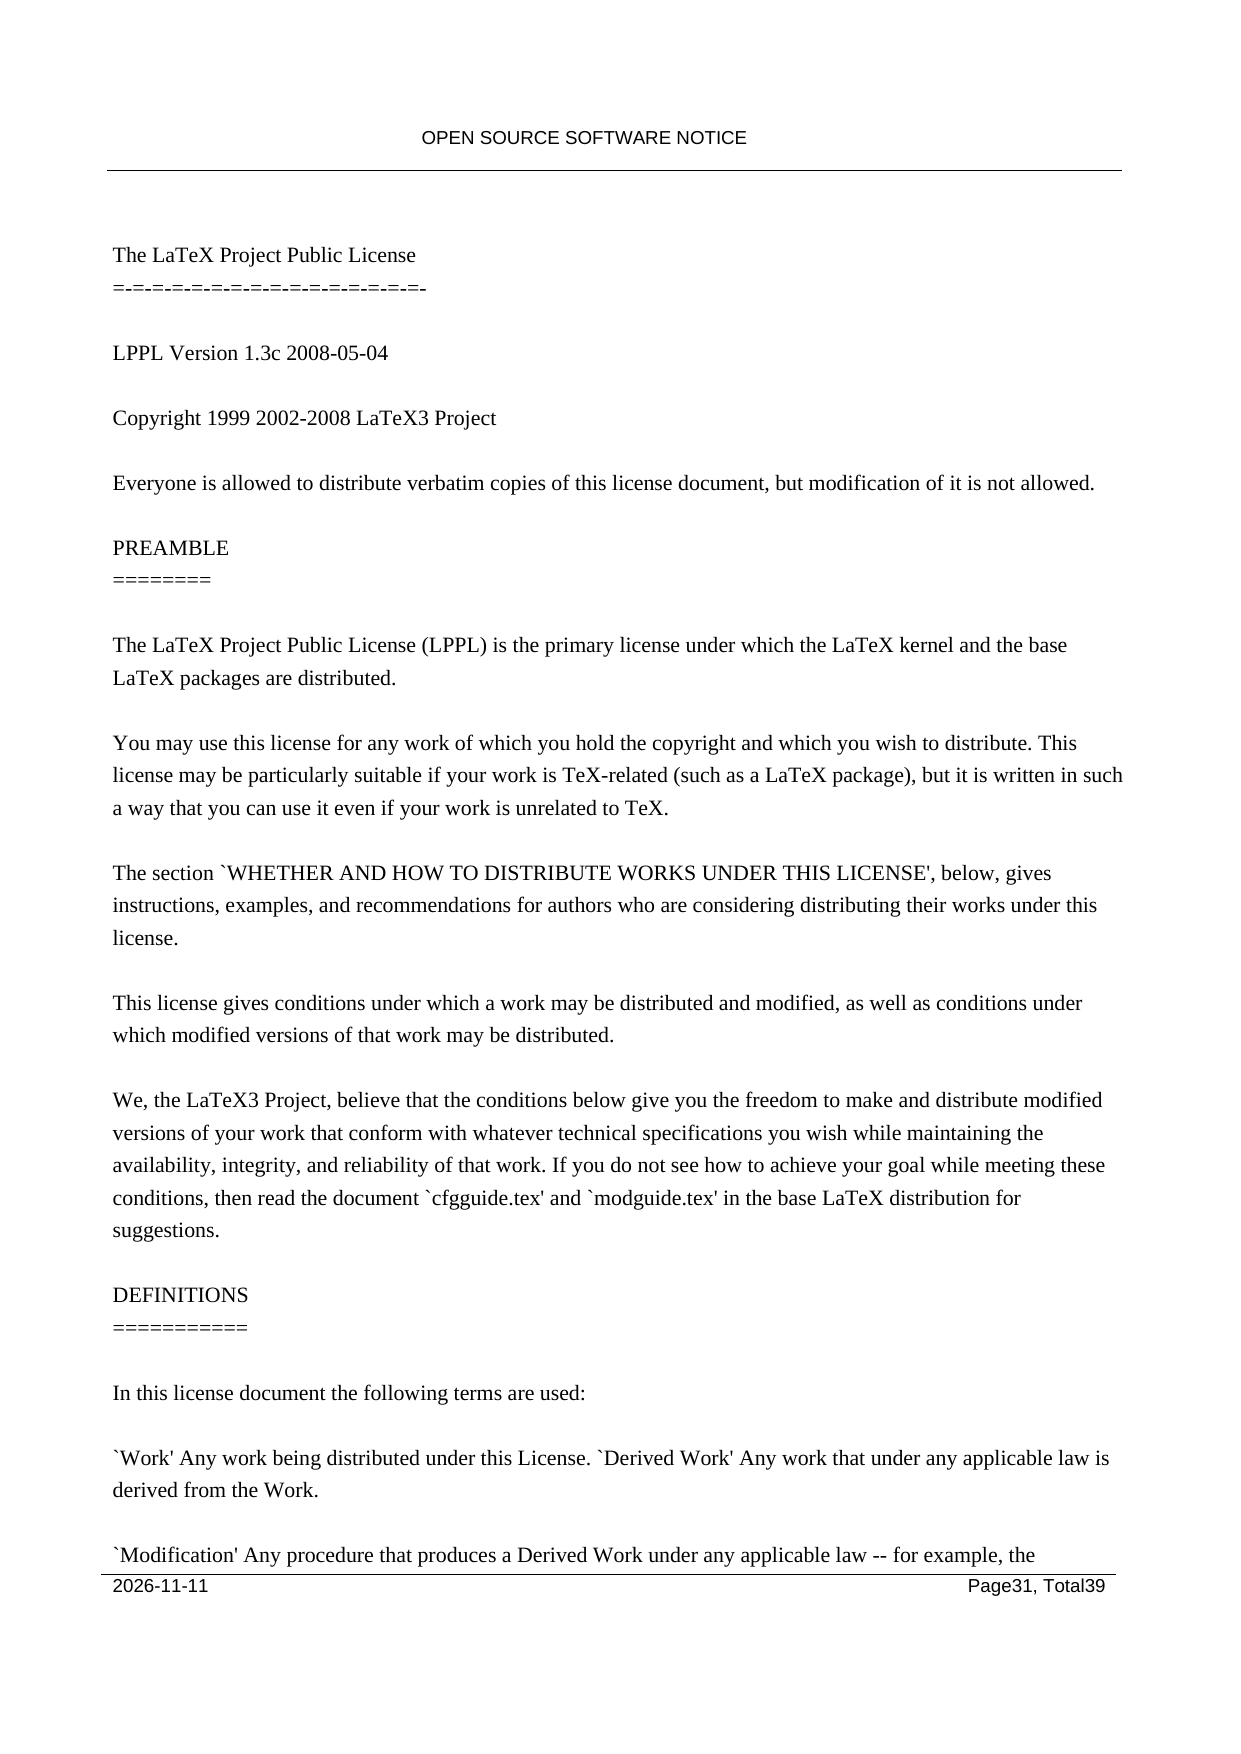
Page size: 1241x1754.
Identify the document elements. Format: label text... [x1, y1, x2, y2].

text =========== [112, 1311, 1128, 1344]
text ======== [112, 564, 1128, 596]
text This license gives conditions under which a work may be distributed and modified, as well as conditions under which modified versions of that work may be distributed. [112, 986, 1128, 1051]
text Everyone is allowed to distribute verbatim copies of this license document, but modification of it is not allowed. [112, 466, 1128, 499]
text PREAMBLE [112, 531, 1128, 564]
text We, the LaTeX3 Project, believe that the conditions below give you the freedom to make and distribute modified versions of your work that conform with whatever technical specifications you wish while maintaining the availability, integrity, and reliability of that work. If you do not see how to achieve your goal while meeting these conditions, then read the document `cfgguide.tex' and `modguide.tex' in the base LaTeX distribution for suggestions. [112, 1084, 1128, 1246]
text =-=-=-=-=-=-=-=-=-=-=-=-=-=-=-=- [112, 271, 1128, 304]
text The LaTeX Project Public License (LPPL) is the primary license under which the LaTeX kernel and the base LaTeX packages are distributed. [112, 629, 1128, 694]
text In this license document the following terms are used: [112, 1376, 1128, 1409]
text LPPL Version 1.3c 2008-05-04 [112, 336, 1128, 369]
text `Work' Any work being distributed under this License. `Derived Work' Any work that under any applicable law is derived from the Work. [112, 1441, 1128, 1506]
text Copyright 1999 2002-2008 LaTeX3 Project [112, 401, 1128, 434]
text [112, 1539, 1128, 1571]
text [112, 206, 1128, 271]
text DEFINITIONS [112, 1279, 1128, 1311]
text You may use this license for any work of which you hold the copyright and which you wish to distribute. This license may be particularly suitable if your work is TeX-related (such as a LaTeX package), but it is written in such a way that you can use it even if your work is unrelated to TeX. [112, 726, 1128, 824]
text The section `WHETHER AND HOW TO DISTRIBUTE WORKS UNDER THIS LICENSE', below, gives instructions, examples, and recommendations for authors who are considering distributing their works under this license. [112, 856, 1128, 954]
